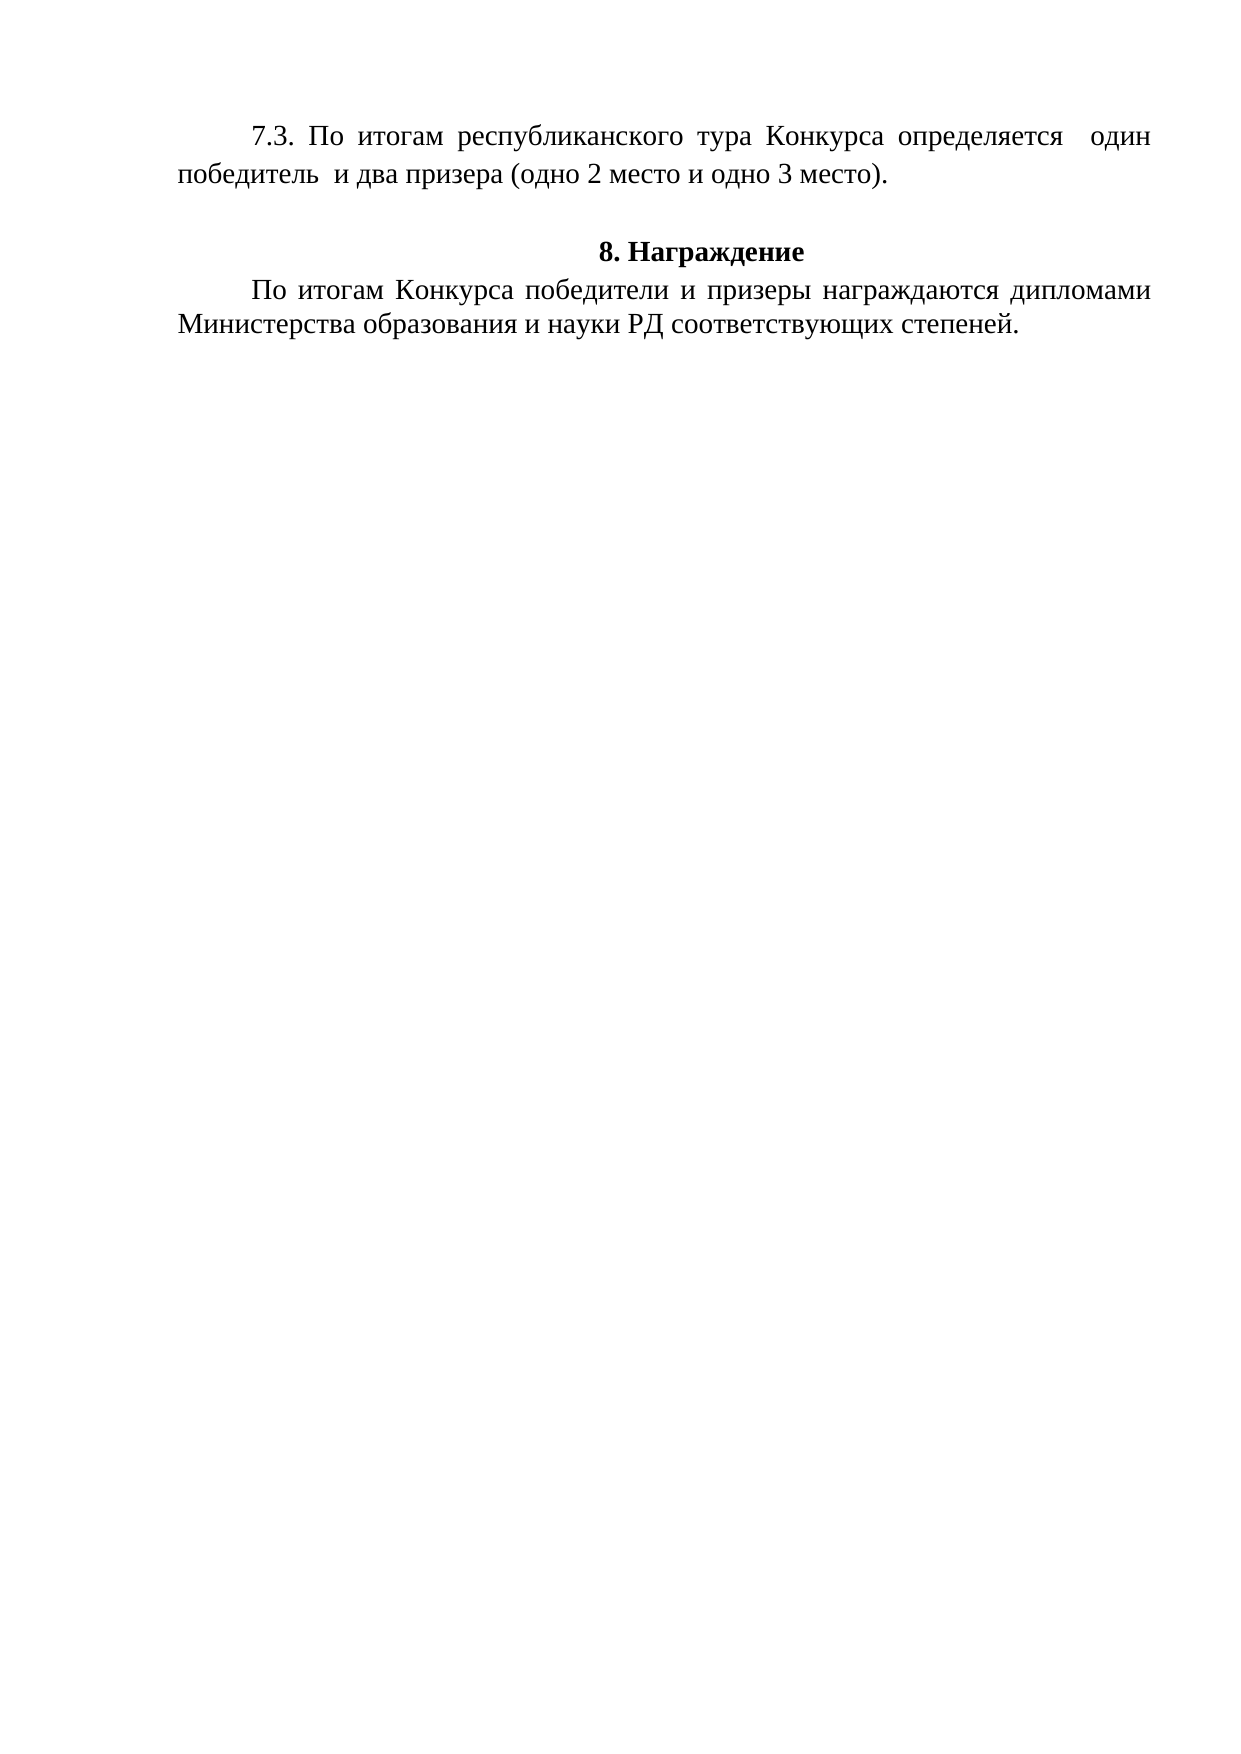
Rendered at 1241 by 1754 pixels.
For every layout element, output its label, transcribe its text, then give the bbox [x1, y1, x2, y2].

text По итогам Конкурса победители и призеры награждаются дипломами Министерства образования и науки РД соответствующих степеней. [177, 272, 1152, 339]
text 8. Награждение [177, 234, 1152, 267]
text 7.3. По итогам республиканского тура Конкурса определяется один победитель и два призера (одно 2 место и одно 3 место). [177, 118, 1152, 190]
